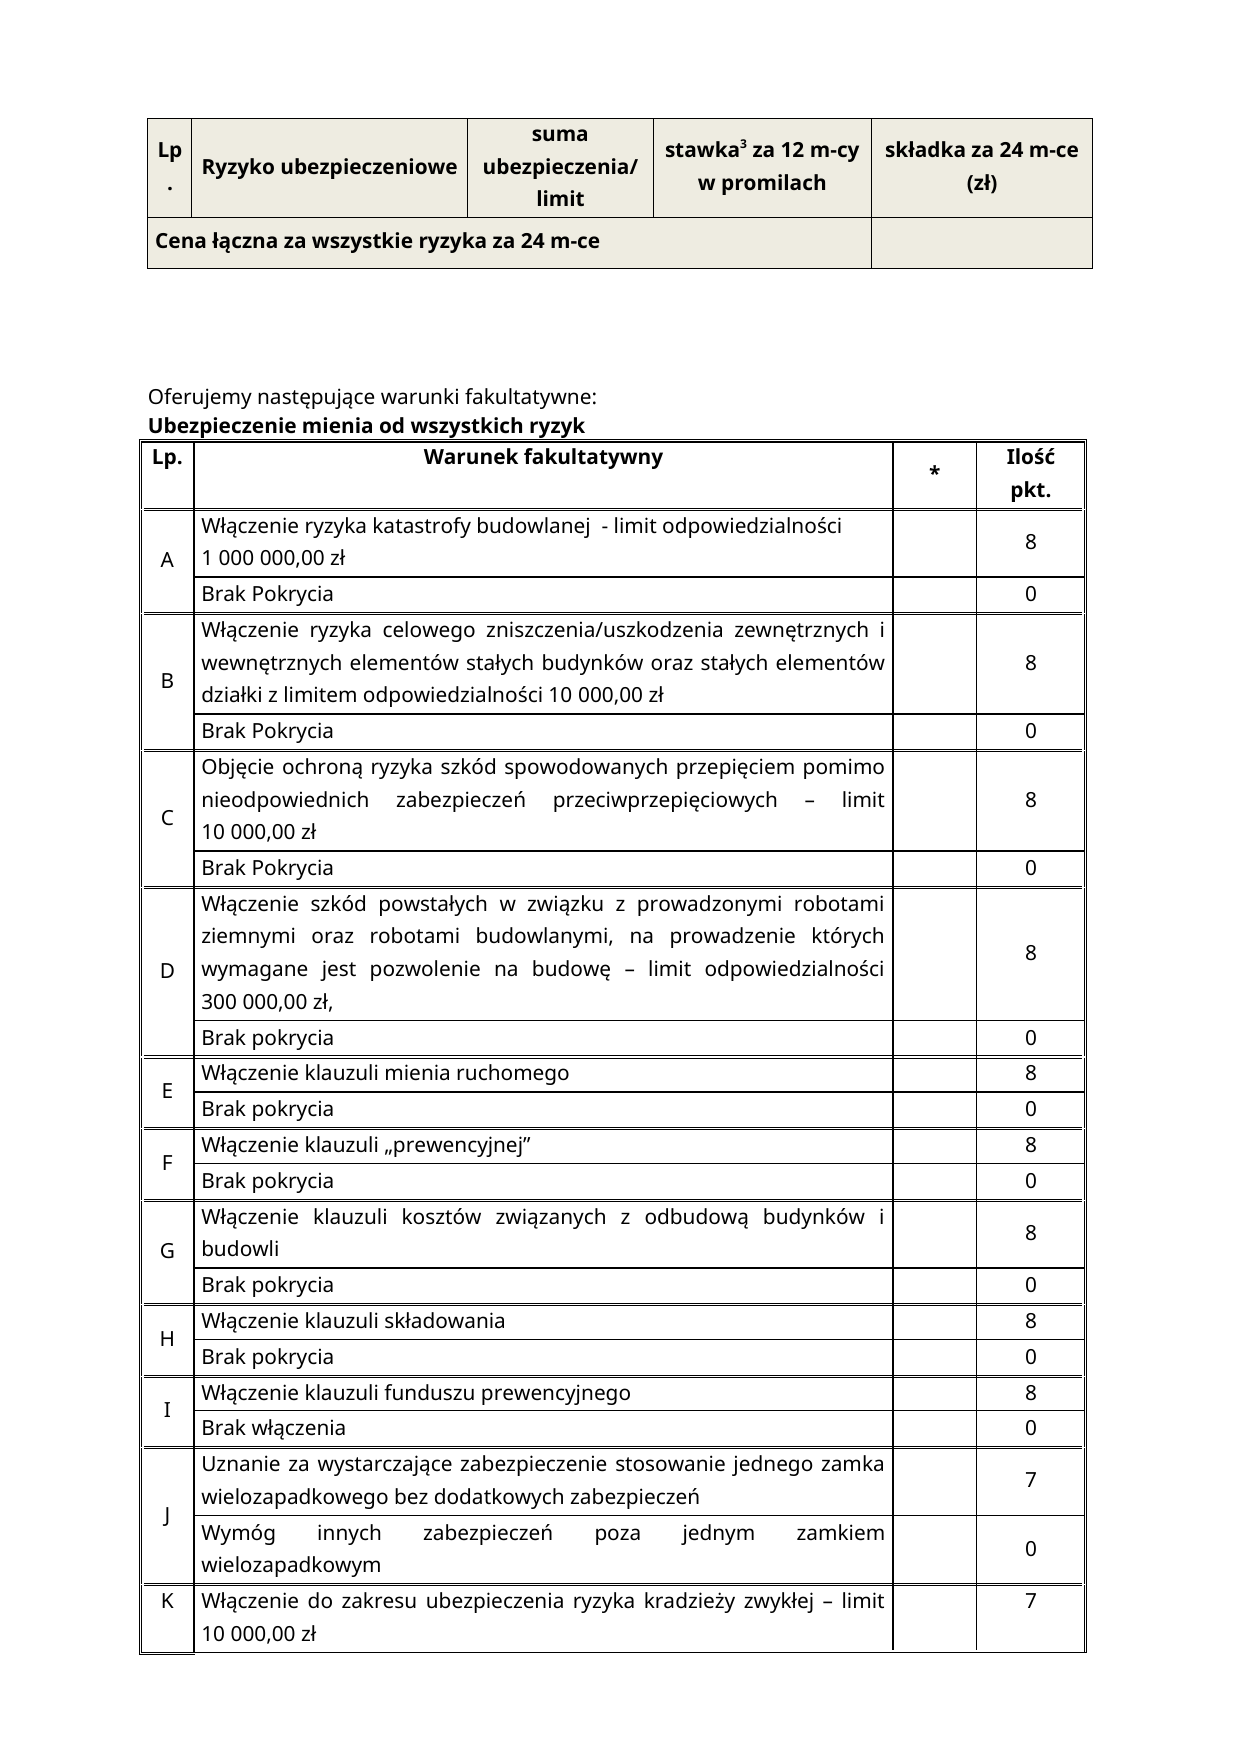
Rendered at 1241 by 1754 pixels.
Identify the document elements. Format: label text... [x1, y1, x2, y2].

table_cell Brak pokrycia [195, 1340, 892, 1374]
table_cell Włączenie ryzyka celowego zniszczenia/uszkodzenia zewnętrznych i wewnętrznych elementów stałych budynków oraz stałych elementów działki z limitem odpowiedzialności 10 000,00 zł [195, 615, 892, 713]
table_cell H [140, 1303, 193, 1374]
table_cell Brak Pokrycia [195, 715, 892, 749]
table_cell Włączenie klauzuli kosztów związanych z odbudową budynków i budowli [195, 1202, 892, 1267]
table_cell K [140, 1583, 193, 1652]
table_cell Włączenie do zakresu ubezpieczenia ryzyka kradzieży zwykłej – limit 10 000,00 zł [195, 1586, 893, 1652]
table_cell [894, 1306, 976, 1339]
table_header * [894, 443, 976, 508]
text Ubezpieczenie mienia od wszystkich ryzyk [148, 411, 1092, 439]
table_cell Brak włączenia [195, 1411, 892, 1446]
table_cell 7 [976, 1583, 1085, 1652]
table_header składka za 24 m-ce (zł) [872, 119, 1092, 217]
table_cell 0 [977, 1411, 1084, 1446]
table_cell 8 [977, 749, 1085, 850]
table_cell [894, 715, 976, 749]
table_cell [894, 1449, 976, 1515]
table_cell Brak Pokrycia [195, 852, 892, 886]
table_cell 0 [977, 1164, 1084, 1199]
table_cell 0 [977, 1340, 1084, 1374]
table_cell [894, 1021, 976, 1055]
table_cell Włączenie klauzuli „prewencyjnej” [195, 1130, 892, 1163]
table_cell 8 [977, 1303, 1085, 1339]
table_cell [894, 511, 976, 576]
table_cell [894, 1516, 976, 1583]
table_cell 8 [977, 886, 1084, 1019]
table_cell Brak Pokrycia [195, 578, 892, 612]
table_cell 0 [977, 1021, 1084, 1055]
table_cell Włączenie klauzuli funduszu prewencyjnego [195, 1378, 892, 1410]
table_cell [894, 1269, 976, 1303]
table_cell [894, 852, 976, 886]
table_cell Wymóg innych zabezpieczeń poza jednym zamkiem wielozapadkowym [195, 1516, 892, 1583]
table_cell [894, 1411, 976, 1446]
table_cell 8 [977, 508, 1085, 576]
table_header Ryzyko ubezpieczeniowe [192, 119, 467, 217]
table_cell 8 [977, 1127, 1085, 1163]
table_header Warunek fakultatywny [195, 443, 892, 508]
table_cell [894, 1059, 976, 1091]
table_cell [893, 1586, 976, 1652]
table_cell B [140, 612, 193, 749]
table_cell [894, 1164, 976, 1199]
table_header stawka3 za 12 m-cy w promilach [654, 119, 871, 217]
table_cell Włączenie ryzyka katastrofy budowlanej - limit odpowiedzialności 1 000 000,00 zł [195, 511, 892, 576]
table_cell A [140, 508, 193, 612]
table_cell Brak pokrycia [195, 1021, 892, 1055]
table_cell Uznanie za wystarczające zabezpieczenie stosowanie jednego zamka wielozapadkowego bez dodatkowych zabezpieczeń [195, 1449, 892, 1515]
table_header Lp. [148, 119, 191, 217]
table_cell Brak pokrycia [195, 1093, 892, 1127]
table_cell 8 [977, 1199, 1084, 1267]
table_cell [894, 578, 976, 612]
table_cell [894, 1093, 976, 1127]
table_cell F [140, 1127, 193, 1199]
table_cell [894, 1202, 976, 1267]
table_cell Cena łączna za wszystkie ryzyka za 24 m-ce [148, 218, 871, 268]
table_cell E [140, 1055, 193, 1127]
table_cell [894, 1378, 976, 1410]
table_cell C [140, 749, 193, 886]
table_cell 8 [977, 612, 1085, 713]
table_header Lp. [142, 443, 193, 508]
table_header Ilość pkt. [977, 443, 1084, 508]
table_cell [894, 615, 976, 713]
table_cell Włączenie klauzuli mienia ruchomego [195, 1059, 892, 1091]
table_cell 0 [977, 715, 1084, 749]
table_cell Brak pokrycia [195, 1269, 892, 1303]
table_cell [894, 752, 976, 850]
table_cell 8 [977, 1055, 1085, 1091]
table_cell Włączenie szkód powstałych w związku z prowadzonymi robotami ziemnymi oraz robotami budowlanymi, na prowadzenie których wymagane jest pozwolenie na budowę – limit odpowiedzialności 300 000,00 zł, [195, 889, 892, 1019]
table_cell [894, 1130, 976, 1163]
table_cell Włączenie klauzuli składowania [195, 1306, 892, 1339]
table_cell 0 [977, 578, 1084, 612]
table_cell 0 [977, 852, 1084, 886]
table_cell Brak pokrycia [195, 1164, 892, 1199]
table_header suma ubezpieczenia/ limit [468, 119, 653, 217]
table_cell 0 [977, 1093, 1084, 1127]
table_cell D [142, 886, 193, 1055]
table_cell I [142, 1375, 193, 1446]
table_cell 0 [977, 1516, 1084, 1583]
table_cell 7 [977, 1446, 1085, 1515]
table_cell [894, 889, 976, 1019]
table_cell 0 [977, 1269, 1084, 1303]
text Oferujemy następujące warunki fakultatywne: [148, 382, 1092, 411]
table_cell G [142, 1199, 193, 1303]
table_cell Objęcie ochroną ryzyka szkód spowodowanych przepięciem pomimo nieodpowiednich zabezpieczeń przeciwprzepięciowych – limit 10 000,00 zł [195, 752, 892, 850]
table_cell [872, 218, 1092, 268]
table_cell [894, 1340, 976, 1374]
table_cell 8 [977, 1375, 1084, 1410]
table_cell J [140, 1446, 193, 1583]
